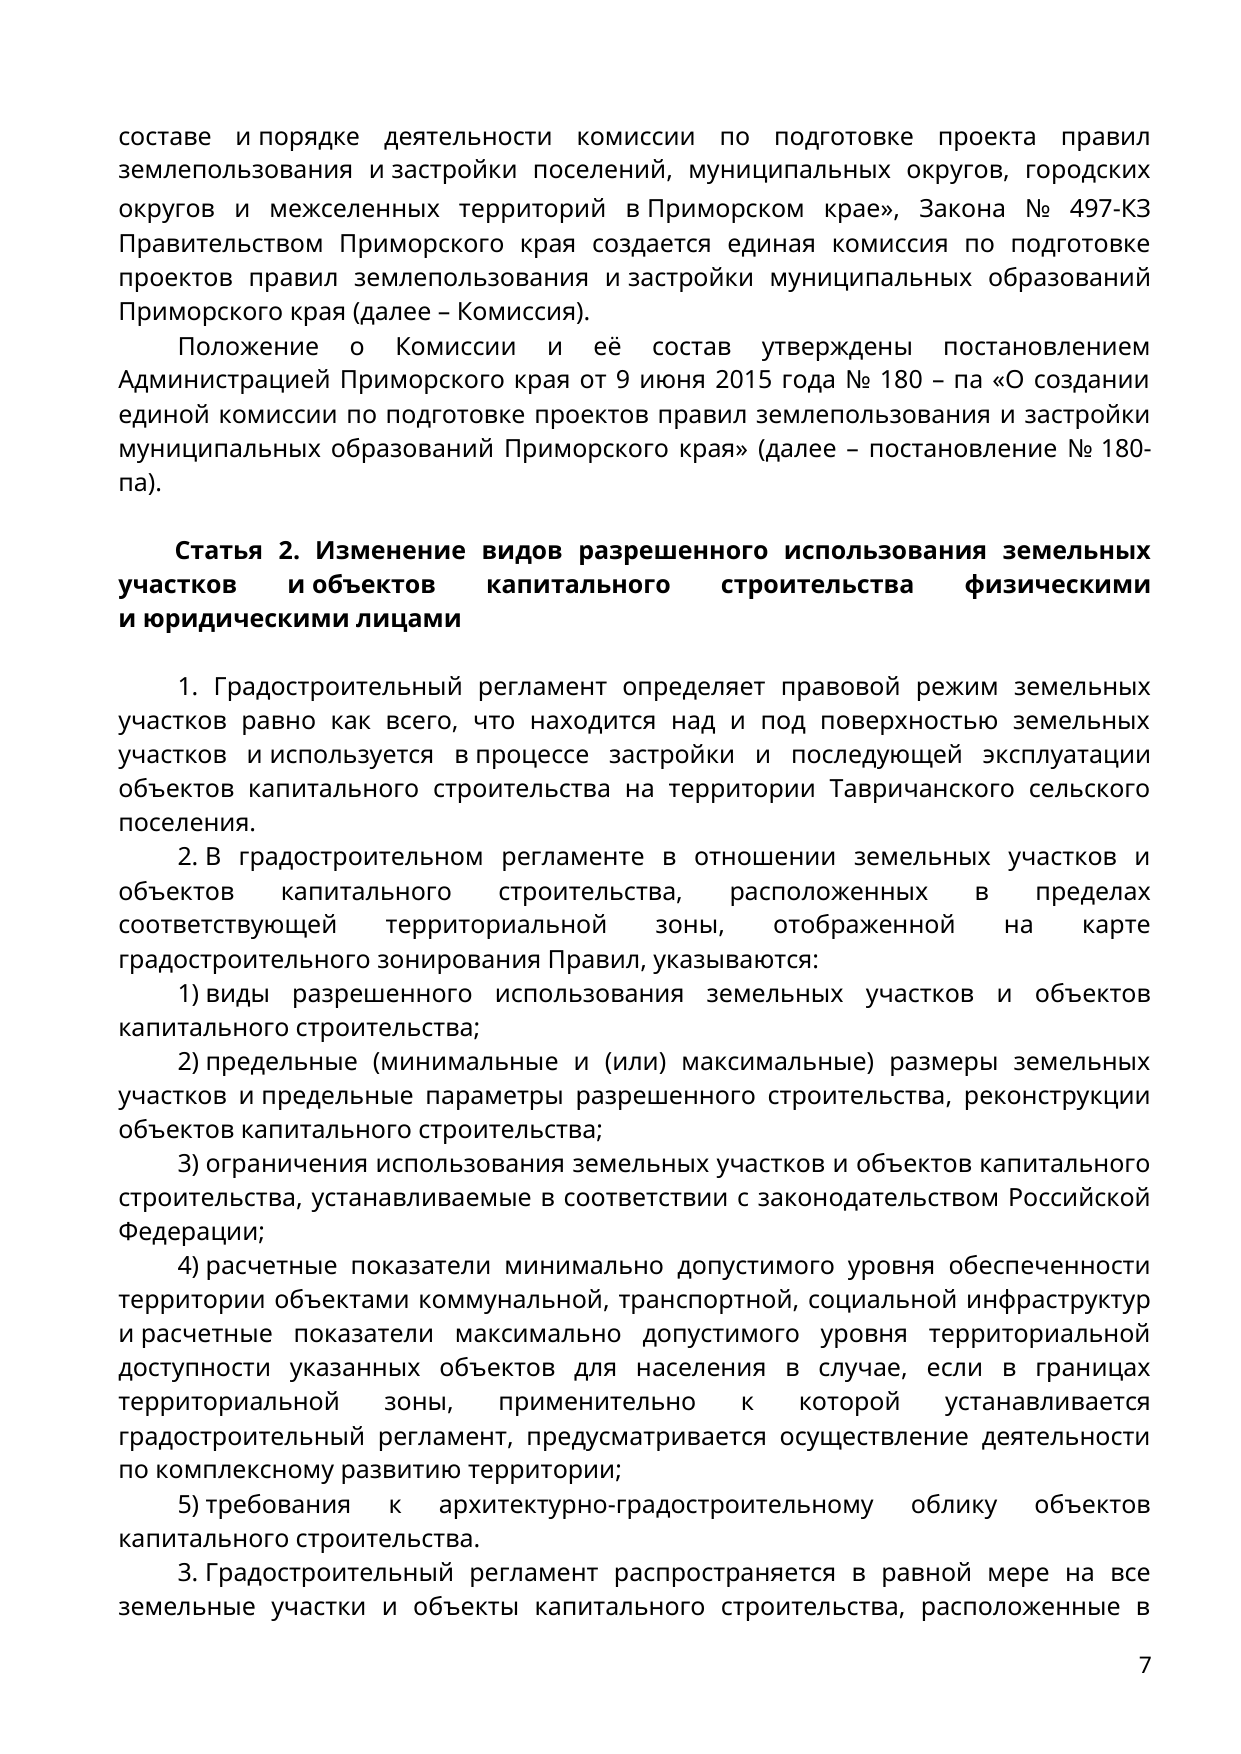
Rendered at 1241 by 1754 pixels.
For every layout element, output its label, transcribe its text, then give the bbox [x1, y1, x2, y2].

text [118, 118, 1152, 328]
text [118, 1554, 1152, 1622]
text 3) ограничения использования земельных участков и объектов капитального строительства, устанавливаемые в соответствии с законодательством Российской Федерации; [118, 1146, 1152, 1248]
text 1) виды разрешенного использования земельных участков и объектов капитального строительства; [118, 975, 1152, 1043]
text 4) расчетные показатели минимально допустимого уровня обеспеченности территории объектами коммунальной, транспортной, социальной инфраструктур и расчетные показатели максимально допустимого уровня территориальной доступности указанных объектов для населения в случае, если в границах территориальной зоны, применительно к которой устанавливается градостроительный регламент, предусматривается осуществление деятельности по комплексному развитию территории; [118, 1248, 1152, 1486]
text Статья 2. Изменение видов разрешенного использования земельных участков и объектов капитального строительства физическими и юридическими лицами [118, 532, 1152, 635]
text 2. В градостроительном регламенте в отношении земельных участков и объектов капитального строительства, расположенных в пределах соответствующей территориальной зоны, отображенной на карте градостроительного зонирования Правил, указываются: [118, 839, 1152, 975]
text 1. Градостроительный регламент определяет правовой режим земельных участков равно как всего, что находится над и под поверхностью земельных участков и используется в процессе застройки и последующей эксплуатации объектов капитального строительства на территории Тавричанского сельского поселения. [118, 669, 1152, 839]
text 5) требования к архитектурно-градостроительному облику объектов капитального строительства. [118, 1486, 1152, 1554]
text 2) предельные (минимальные и (или) максимальные) размеры земельных участков и предельные параметры разрешенного строительства, реконструкции объектов капитального строительства; [118, 1043, 1152, 1146]
text Положение о Комиссии и её состав утверждены постановлением Администрацией Приморского края от 9 июня 2015 года № 180 – па «О создании единой комиссии по подготовке проектов правил землепользования и застройки муниципальных образований Приморского края» (далее – постановление № 180-па). [118, 328, 1152, 498]
